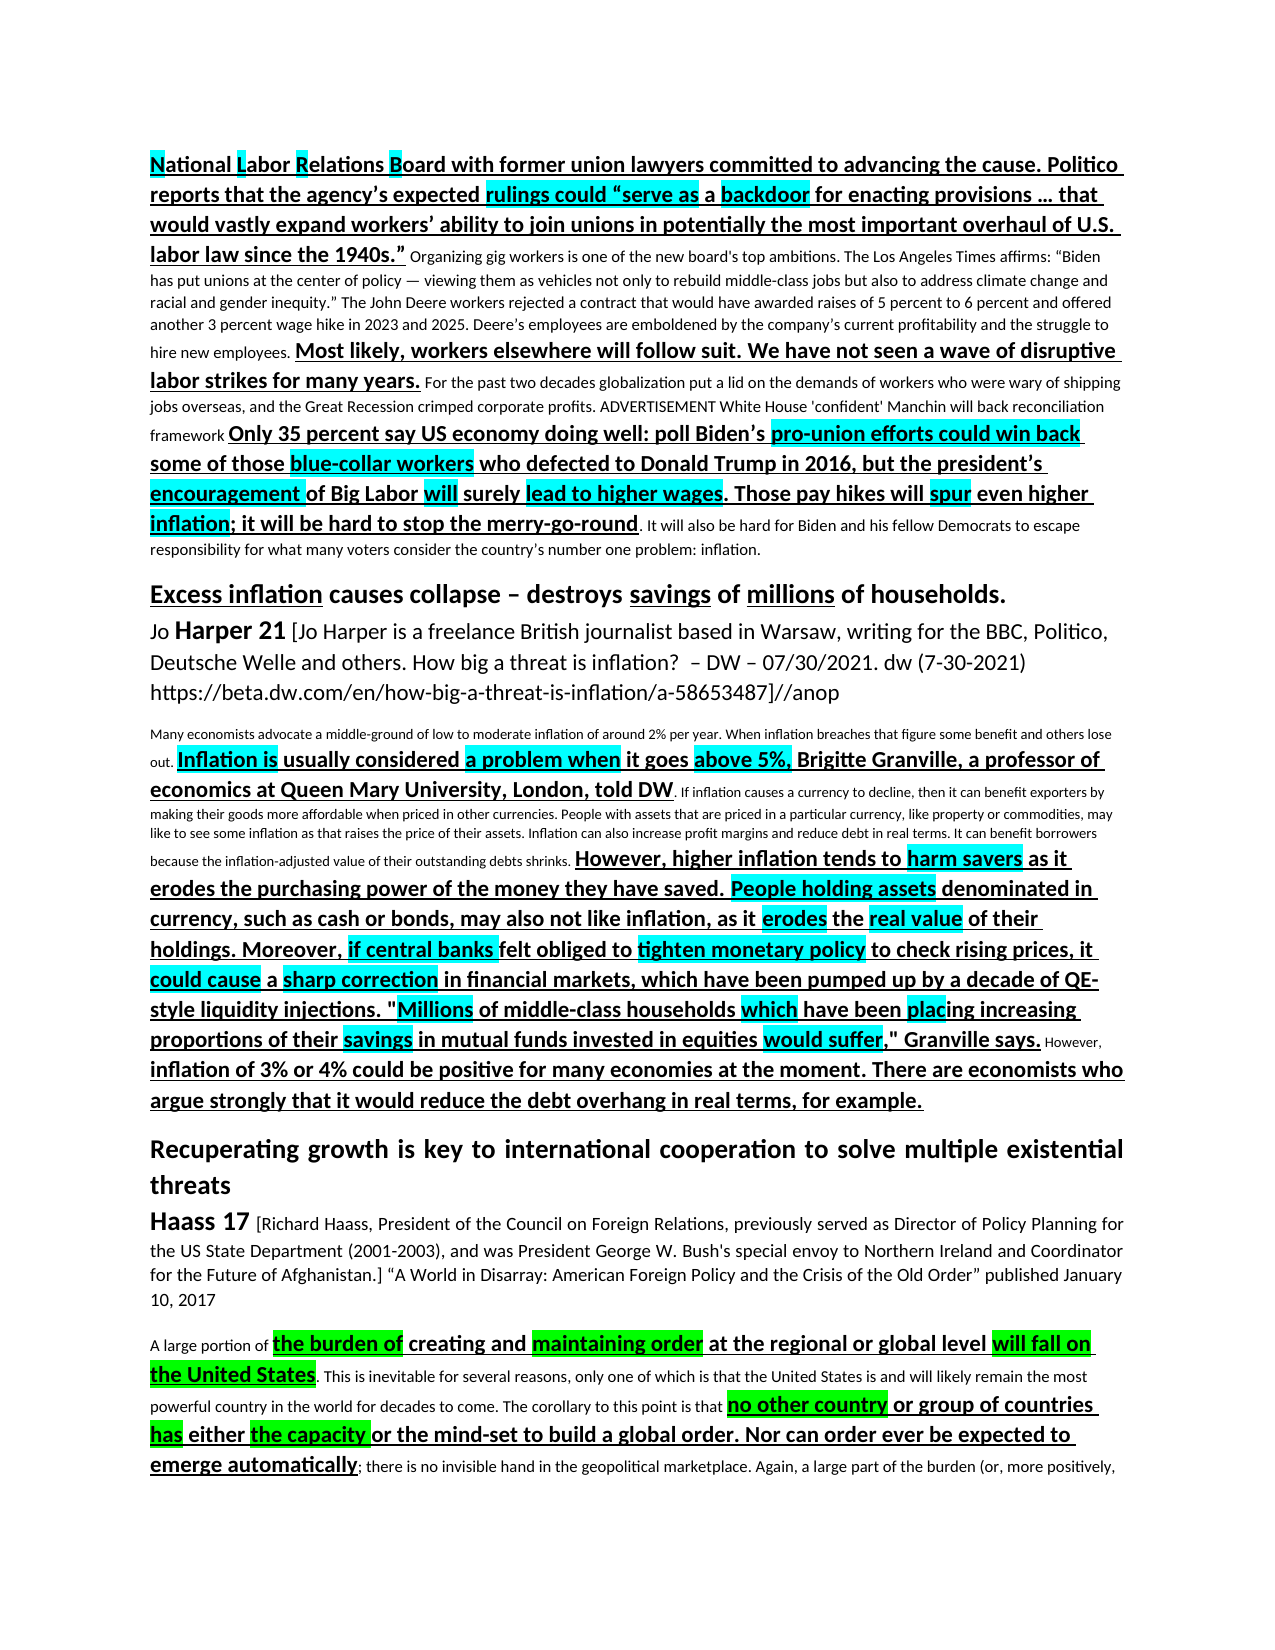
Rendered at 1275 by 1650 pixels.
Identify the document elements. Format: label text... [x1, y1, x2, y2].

text Many economists advocate a middle-ground of low to moderate inflation of around 2% per year. When inflation breaches that figure some benefit and others lose out. Inflation is usually considered a problem when it goes above 5%, Brigitte Granville, a professor of economics at Queen Mary University, London, told DW. If inflation causes a currency to decline, then it can benefit exporters by making their goods more affordable when priced in other currencies. People with assets that are priced in a particular currency, like property or commodities, may like to see some inflation as that raises the price of their assets. Inflation can also increase profit margins and reduce debt in real terms. It can benefit borrowers because the inflation-adjusted value of their outstanding debts shrinks. However, higher inflation tends to harm savers as it erodes the purchasing power of the money they have saved. People holding assets denominated in currency, such as cash or bonds, may also not like inflation, as it erodes the real value of their holdings. Moreover, if central banks felt obliged to tighten monetary policy to check rising prices, it could cause a sharp correction in financial markets, which have been pumped up by a decade of QE-style liquidity injections. "Millions of middle-class households which have been placing increasing proportions of their savings in mutual funds invested in equities would suffer," Granville says. However, inflation of 3% or 4% could be positive for many economies at the moment. There are economists who argue strongly that it would reduce the debt overhang in real terms, for example. [150, 725, 1125, 1080]
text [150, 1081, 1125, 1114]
text Jo Harper 21 [Jo Harper is a freelance British journalist based in Warsaw, writing for the BBC, Politico, Deutsche Welle and others. How big a threat is inflation? – DW – 07/30/2021. dw (7-30-2021) https://beta.dw.com/en/how-big-a-threat-is-inflation/a-58653487]//anop [150, 613, 1125, 707]
subtitle Recuperating growth is key to international cooperation to solve multiple existential threats [150, 1133, 1125, 1201]
text Haass 17 [Richard Haass, President of the Council on Foreign Relations, previously served as Director of Policy Planning for the US State Department (2001-2003), and was President George W. Bush's special envoy to Northern Ireland and Coordinator for the Future of Afghanistan.] “A World in Disarray: American Foreign Policy and the Crisis of the Old Order” published January 10, 2017 [150, 1204, 1125, 1311]
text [150, 150, 1125, 559]
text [150, 1329, 1125, 1478]
subtitle Excess inflation causes collapse – destroys savings of millions of households. [150, 577, 1125, 611]
